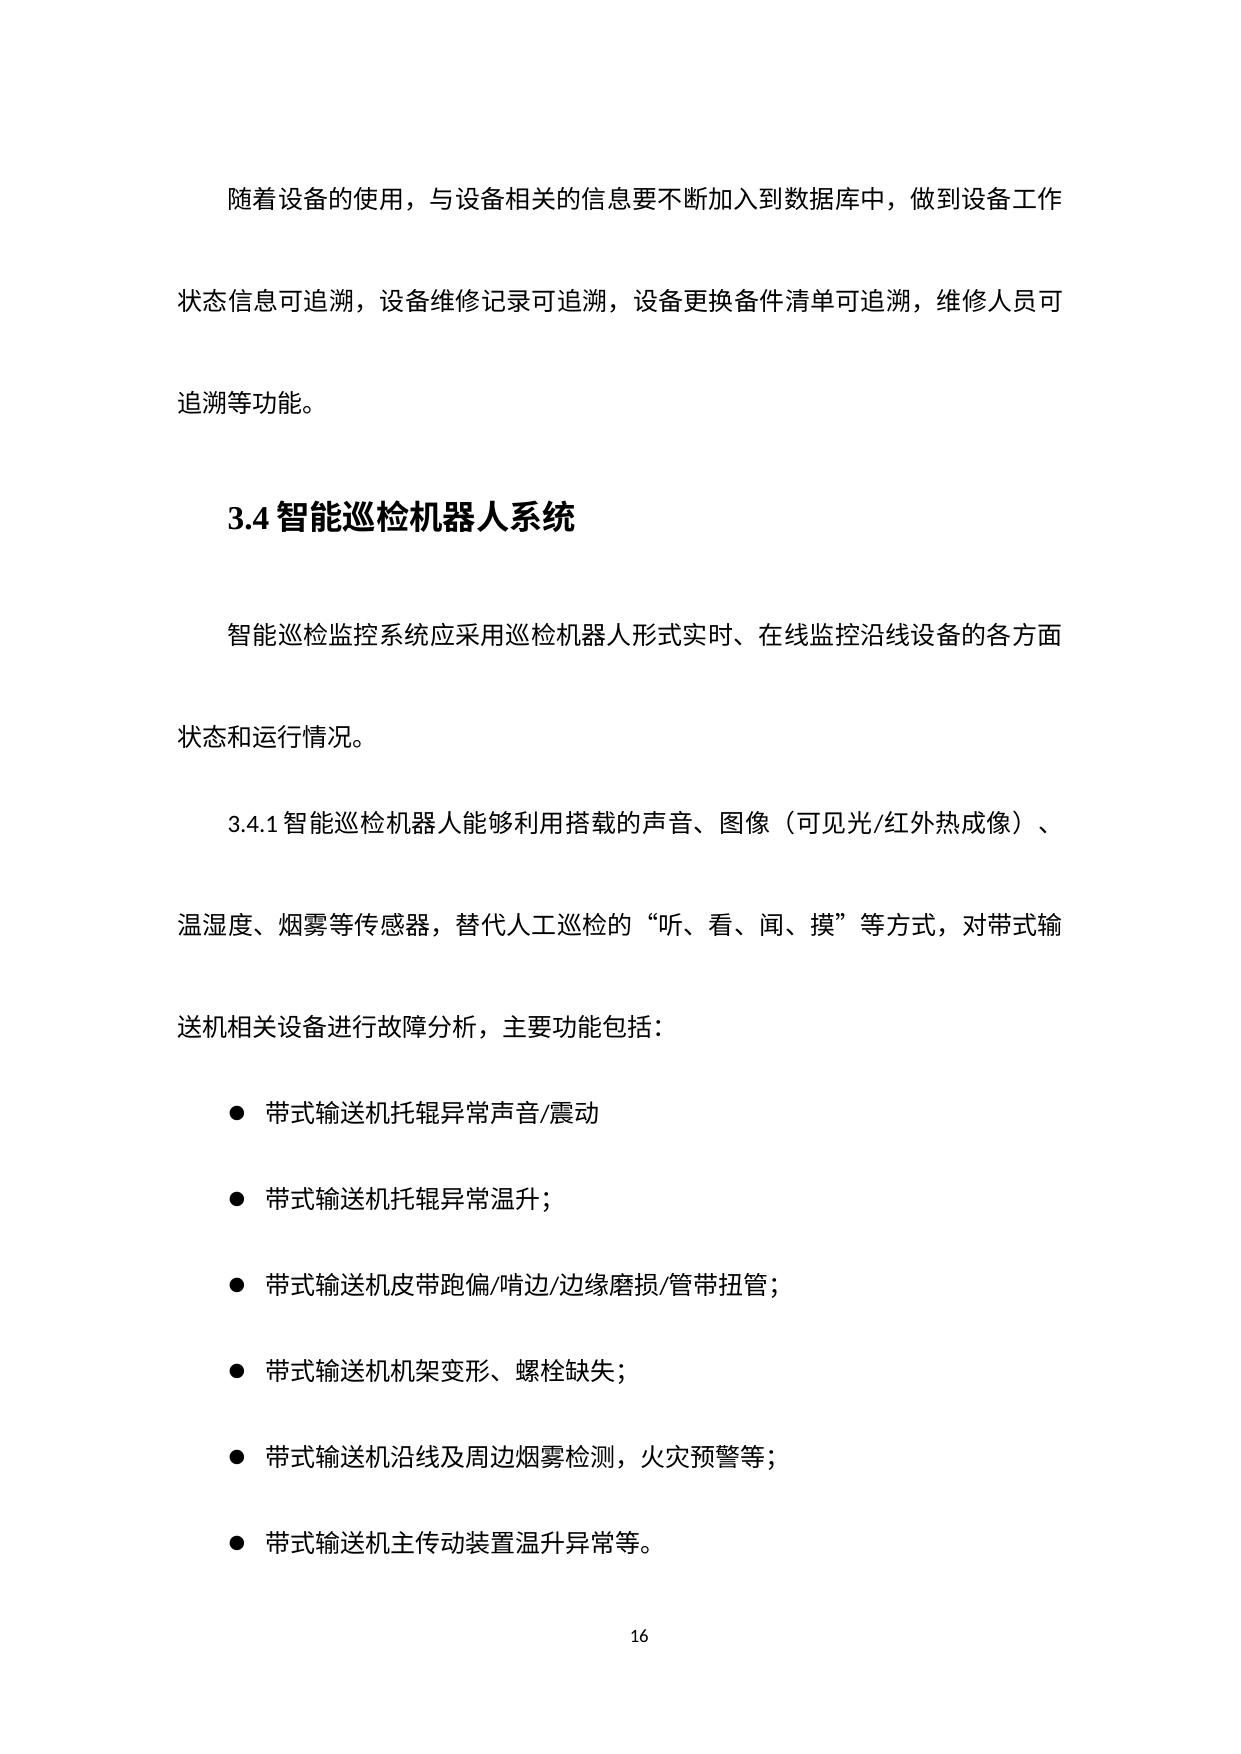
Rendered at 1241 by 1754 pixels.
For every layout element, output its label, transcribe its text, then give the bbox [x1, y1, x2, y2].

text 随着设备的使用，与设备相关的信息要不断加入到数据库中，做到设备工作状态信息可追溯，设备维修记录可追溯，设备更换备件清单可追溯，维修人员可追溯等功能。 [177, 164, 1063, 436]
list 带式输送机托辊异常声音/震动 [177, 1077, 1063, 1145]
text 3.4.1智能巡检机器人能够利用搭载的声音、图像（可见光/红外热成像）、温湿度、烟雾等传感器，替代人工巡检的“听、看、闻、摸”等方式，对带式输送机相关设备进行故障分析，主要功能包括： [177, 788, 1063, 1059]
list 带式输送机主传动装置温升异常等。 [177, 1508, 1063, 1576]
text 智能巡检监控系统应采用巡检机器人形式实时、在线监控沿线设备的各方面状态和运行情况。 [177, 600, 1063, 769]
subtitle 3.4智能巡检机器人系统 [177, 481, 1063, 549]
list 带式输送机托辊异常温升； [177, 1163, 1063, 1231]
list 带式输送机沿线及周边烟雾检测，火灾预警等； [177, 1422, 1063, 1489]
list 带式输送机皮带跑偏/啃边/边缘磨损/管带扭管； [177, 1249, 1063, 1317]
list 带式输送机机架变形、螺栓缺失； [177, 1336, 1063, 1403]
